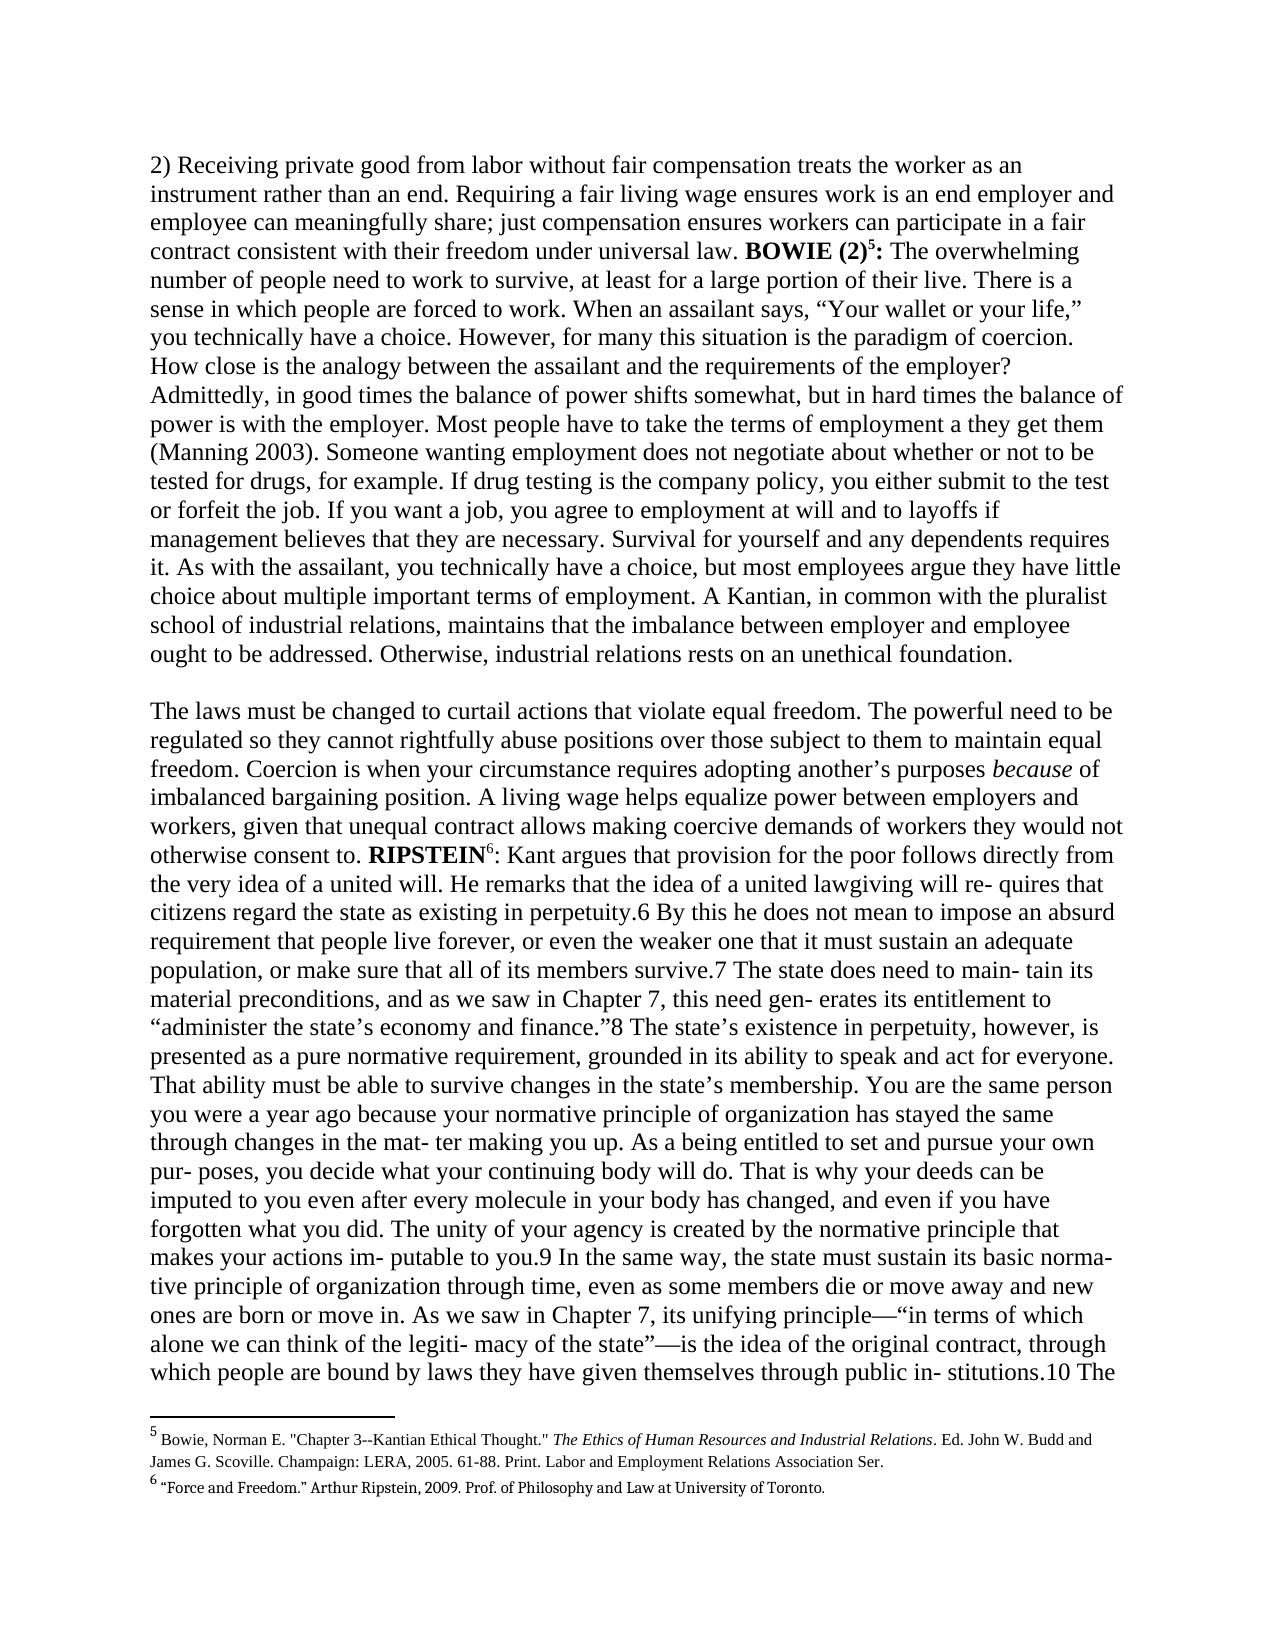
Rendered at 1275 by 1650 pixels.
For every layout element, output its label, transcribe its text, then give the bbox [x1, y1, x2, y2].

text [150, 696, 1125, 1386]
text 2) Receiving private good from labor without fair compensation treats the worker as an instrument rather than an end. Requiring a fair living wage ensures work is an end employer and employee can meaningfully share; just compensation ensures workers can participate in a fair contract consistent with their freedom under universal law. BOWIE (2): The overwhelming number of people need to work to survive, at least for a large portion of their live. There is a sense in which people are forced to work. When an assailant says, “Your wallet or your life,” you technically have a choice. However, for many this situation is the paradigm of coercion. How close is the analogy between the assailant and the requirements of the employer? Admittedly, in good times the balance of power shifts somewhat, but in hard times the balance of power is with the employer. Most people have to take the terms of employment a they get them (Manning 2003). Someone wanting employment does not negotiate about whether or not to be tested for drugs, for example. If drug testing is the company policy, you either submit to the test or forfeit the job. If you want a job, you agree to employment at will and to layoffs if management believes that they are necessary. Survival for yourself and any dependents requires it. As with the assailant, you technically have a choice, but most employees argue they have little choice about multiple important terms of employment. A Kantian, in common with the pluralist school of industrial relations, maintains that the imbalance between employer and employee ought to be addressed. Otherwise, industrial relations rests on an unethical foundation. [150, 150, 1125, 667]
